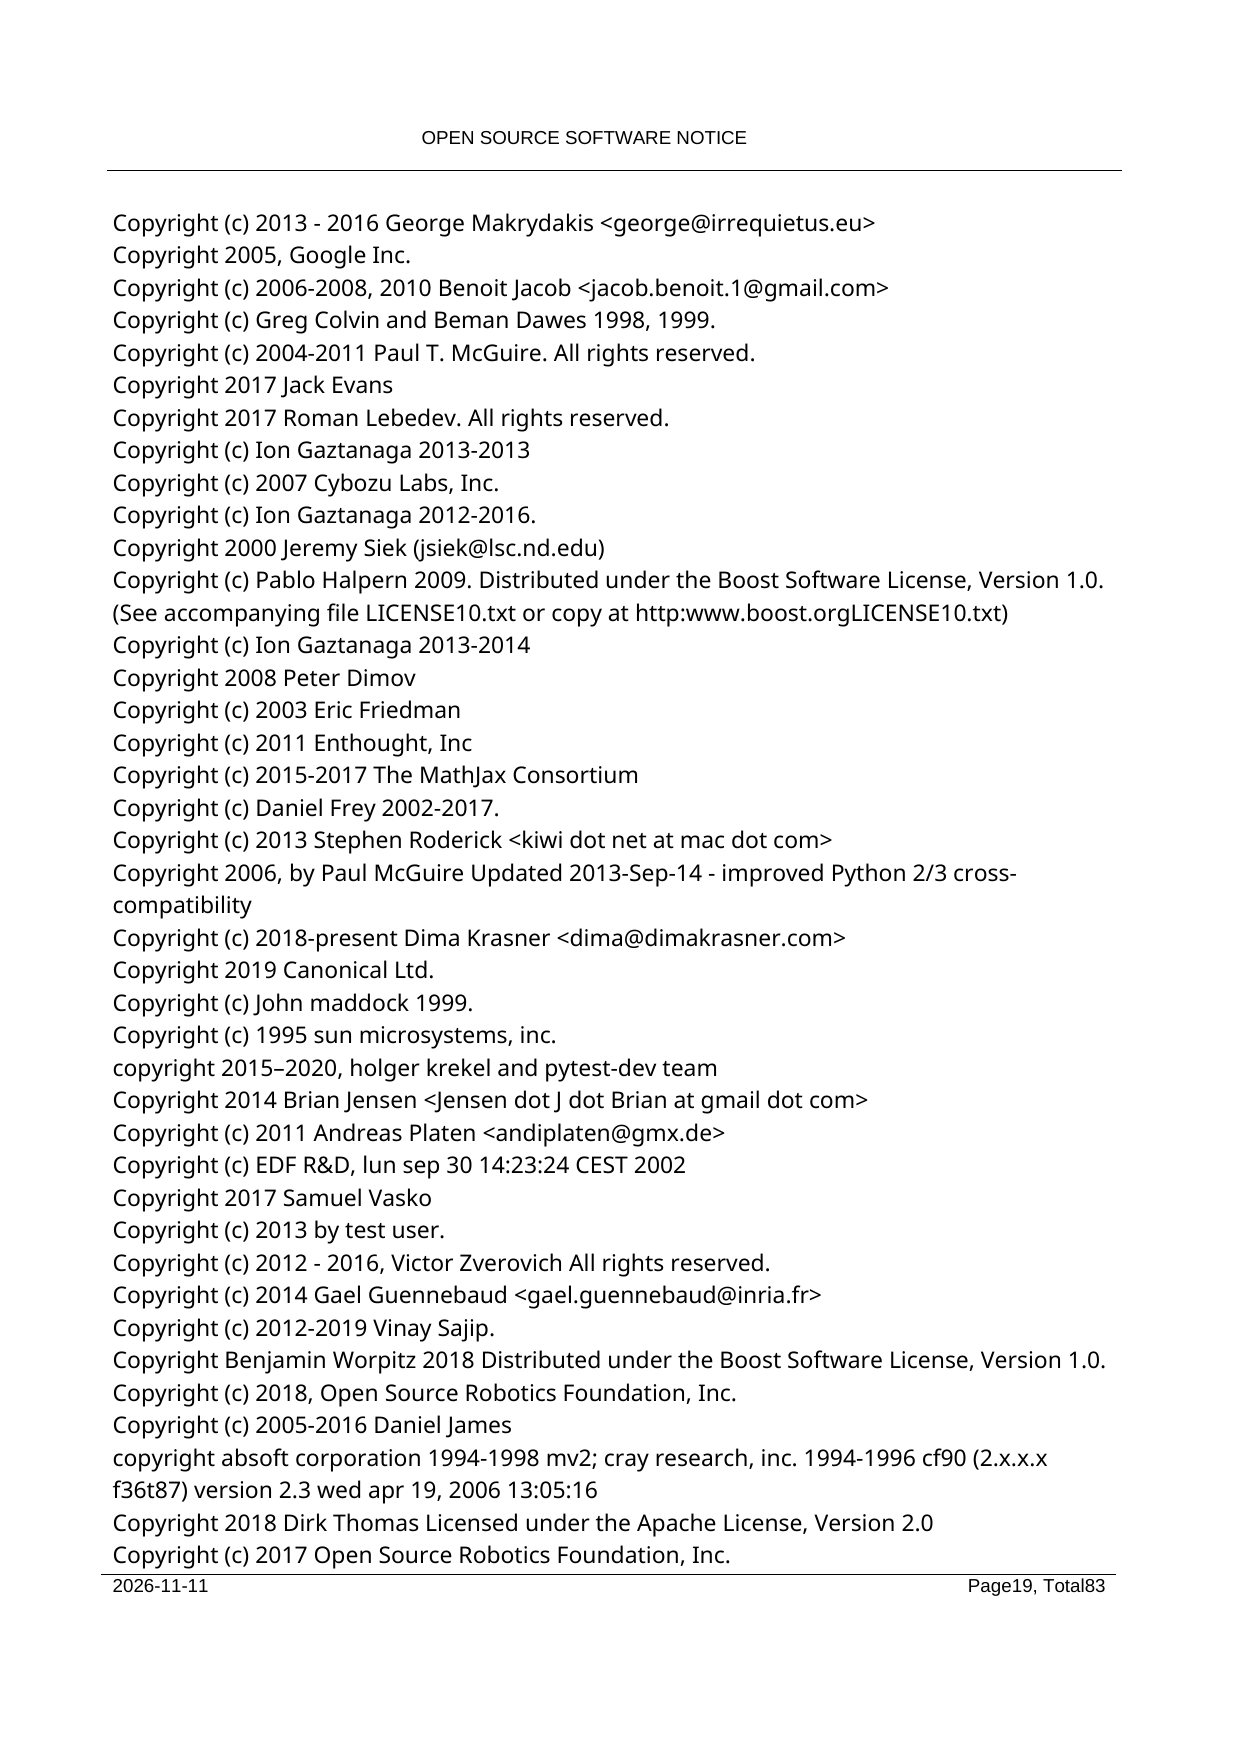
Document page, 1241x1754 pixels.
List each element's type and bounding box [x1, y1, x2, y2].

text [112, 206, 1128, 1571]
